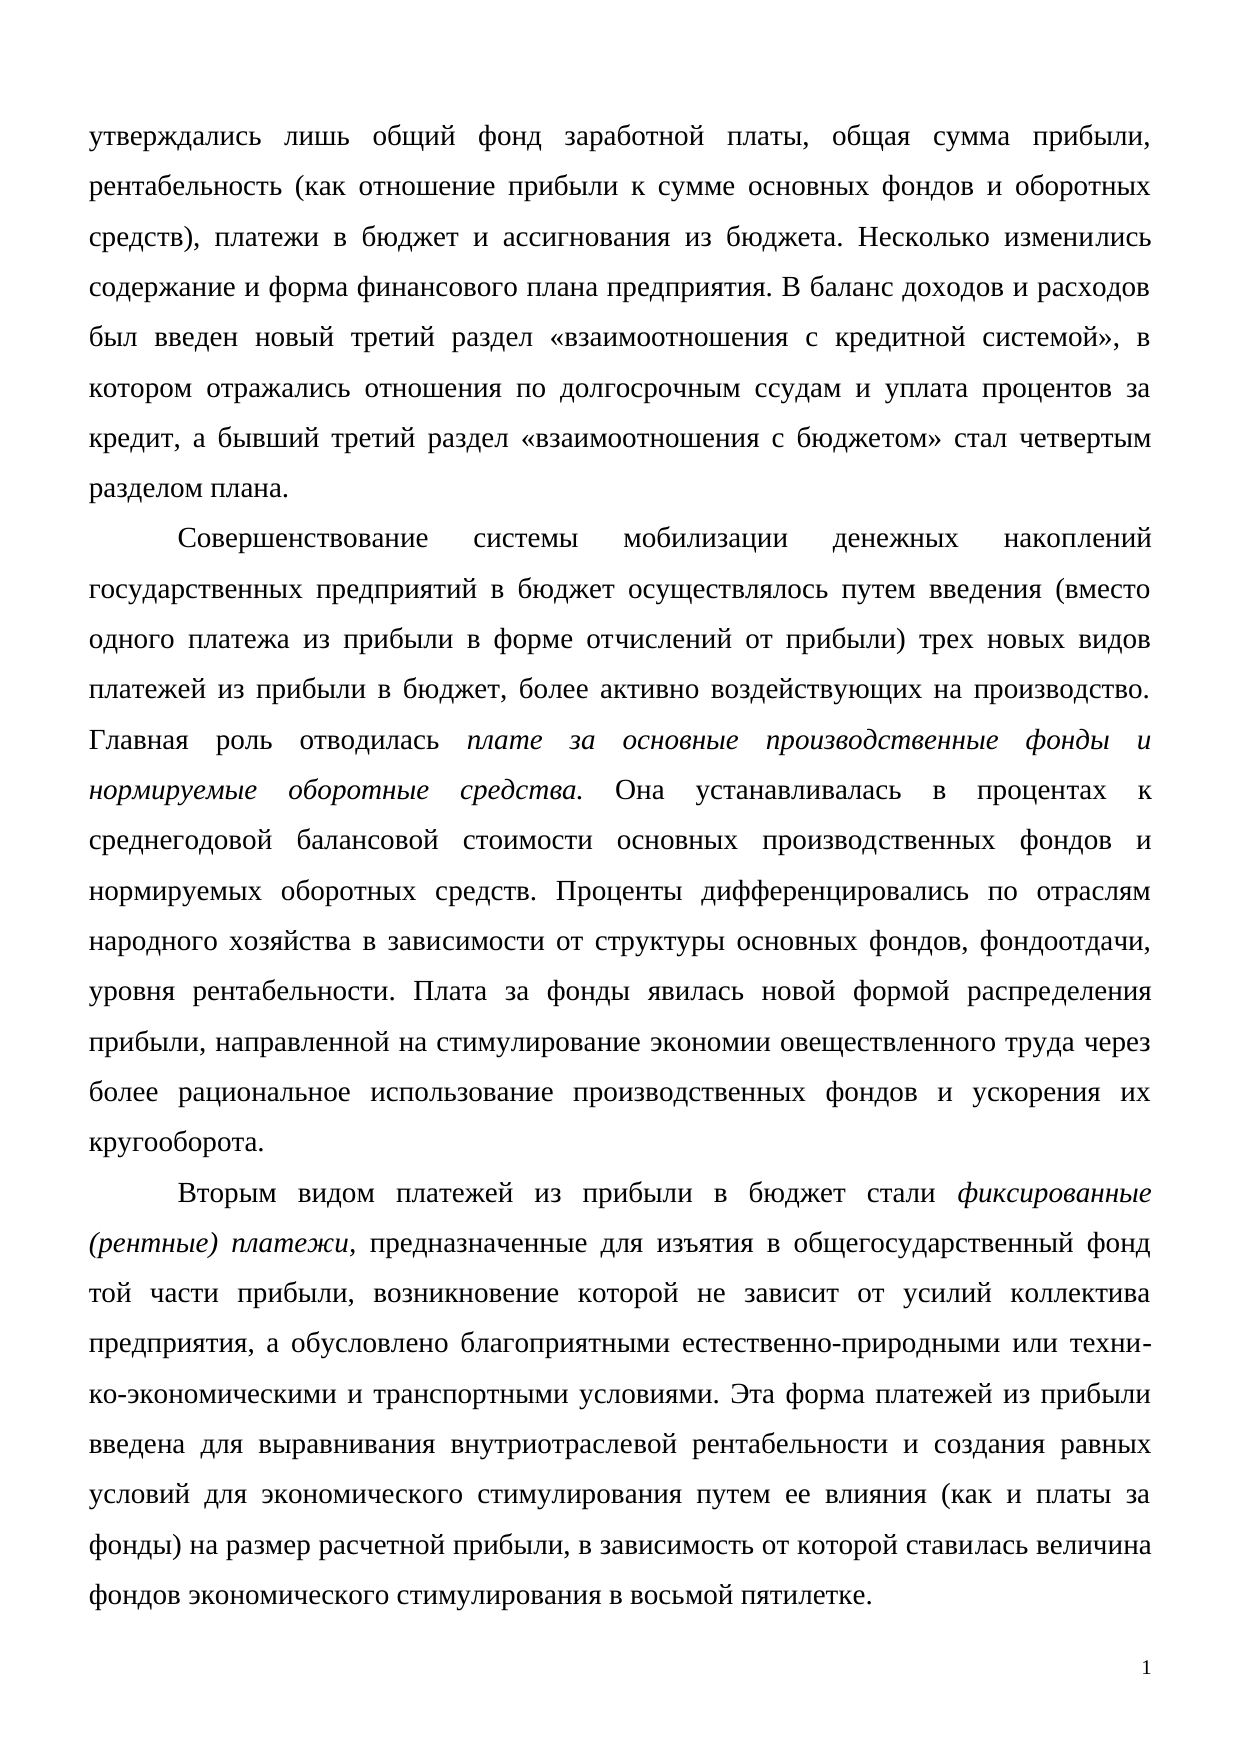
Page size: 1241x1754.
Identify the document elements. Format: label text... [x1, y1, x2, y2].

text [88, 118, 1152, 504]
text Совершенствование системы мобилизации денежных накоплений государственных предприятий в бюджет осуществлялось путем введения (вместо одного платежа из прибыли в форме отчислений от прибыли) трех новых видов платежей из прибыли в бюджет, более активно воздействующих на производство. Главная роль отводилась плате за основные производственные фонды и нормируемые оборотные средства. Она устанавливалась в процентах к среднегодовой балансовой стоимости основных производственных фондов и нормируемых оборотных средств. Проценты дифференцировались по отраслям народного хозяйства в зависимости от структуры основных фондов, фондоотдачи, уровня рентабельности. Плата за фонды явилась новой формой распределения прибыли, направленной на стимулирование экономии овеществленного труда через более рациональное использование производственных фондов и ускорения их кругооборота. [88, 521, 1152, 1158]
text Вторым видом платежей из прибыли в бюджет стали фиксированные (рентные) платежи, предназначенные для изъятия в общегосударственный фонд той части прибыли, возникновение которой не зависит от усилий коллектива предприятия, а обусловлено благоприятными естественно-природными или технико-экономическими и транспортными условиями. Эта форма платежей из прибыли введена для выравнивания внутриотраслевой рентабельности и создания равных условий для экономического стимулирования путем ее влияния (как и платы за фонды) на размер расчетной прибыли, в зависимость от которой ставилась величина фондов экономического стимулирования в восьмой пятилетке. [88, 1175, 1152, 1611]
